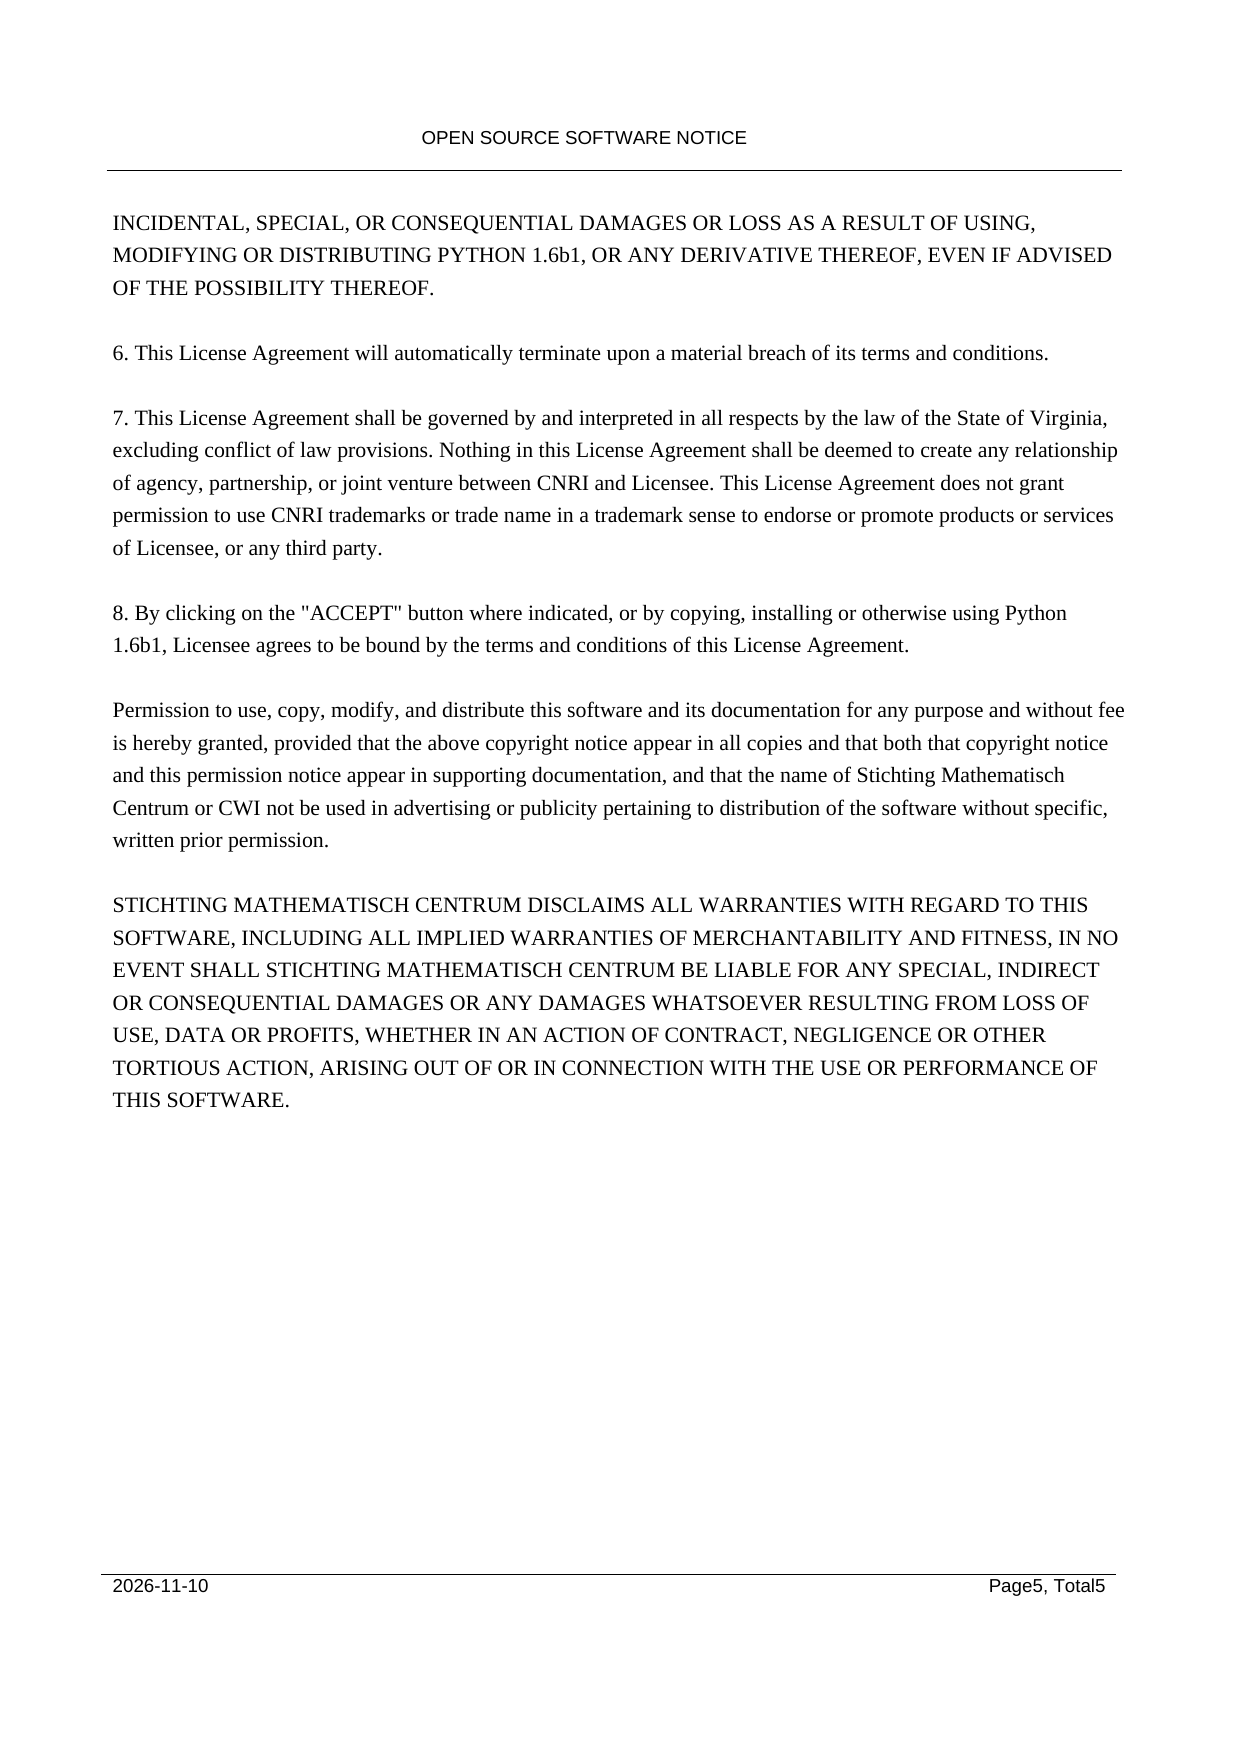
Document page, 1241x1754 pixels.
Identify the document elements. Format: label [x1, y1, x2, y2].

text [112, 206, 1128, 1149]
